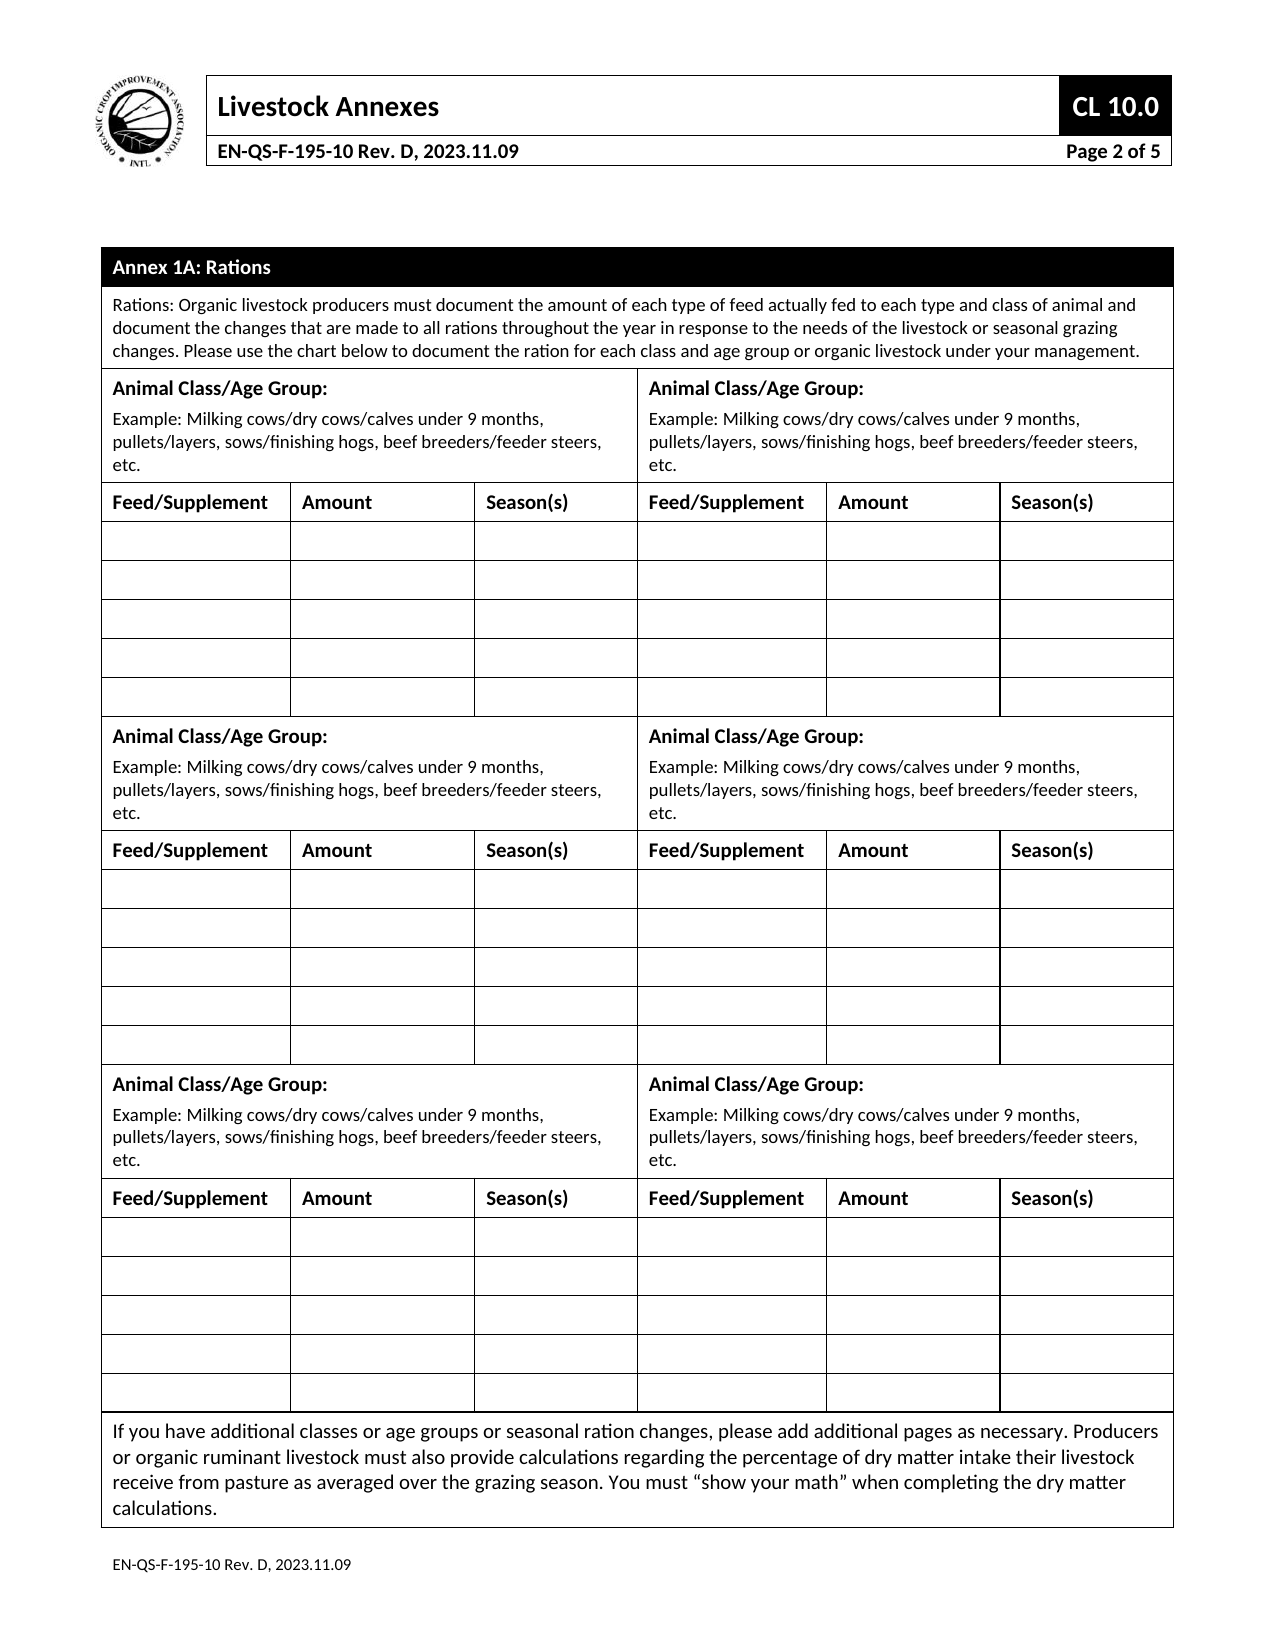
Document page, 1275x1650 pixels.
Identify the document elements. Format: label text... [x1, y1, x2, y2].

table_cell [638, 561, 826, 599]
table_cell [827, 870, 999, 908]
table_cell [827, 678, 999, 716]
table_cell [1001, 678, 1173, 716]
table_cell [1001, 948, 1173, 986]
table_cell [827, 561, 999, 599]
table_cell [827, 948, 999, 986]
table_cell [638, 1257, 826, 1294]
table_cell [291, 678, 474, 716]
table_cell [102, 678, 290, 716]
table_cell [291, 1218, 474, 1256]
table_cell Feed/Supplement [638, 831, 826, 869]
table_cell [102, 561, 290, 599]
table_cell [475, 870, 637, 908]
table_cell [475, 1026, 637, 1064]
table_cell [475, 1218, 637, 1256]
table_cell [638, 600, 826, 638]
table_cell Season(s) [475, 831, 637, 869]
table_cell [475, 678, 637, 716]
table_cell Amount [291, 1179, 474, 1217]
table_cell [102, 948, 290, 986]
table_cell [1001, 909, 1173, 947]
table_cell [827, 1026, 999, 1064]
table_cell [1001, 1296, 1173, 1333]
table_cell Season(s) [475, 483, 637, 521]
table_cell [638, 522, 826, 560]
table_cell [827, 1257, 999, 1294]
table_cell [475, 1335, 637, 1372]
table_cell [102, 1335, 290, 1372]
table_cell Feed/Supplement [102, 831, 290, 869]
table_cell [827, 1218, 999, 1256]
table_cell [475, 600, 637, 638]
table_cell [475, 561, 637, 599]
table_cell [638, 948, 826, 986]
table_cell [827, 1296, 999, 1333]
table_header Annex 1A: Rations [102, 248, 1173, 286]
table_cell [291, 870, 474, 908]
table_cell [102, 1257, 290, 1294]
table_cell [102, 1296, 290, 1333]
table_cell Amount [827, 1179, 999, 1217]
table_cell [638, 909, 826, 947]
table_cell Season(s) [1001, 483, 1173, 521]
table_cell [827, 909, 999, 947]
table_cell [291, 1026, 474, 1064]
table_cell [1001, 561, 1173, 599]
table_cell [638, 1218, 826, 1256]
table_cell [291, 639, 474, 677]
picture [95, 75, 184, 167]
table_cell Amount [827, 831, 999, 869]
table_cell [638, 987, 826, 1025]
table_cell Season(s) [1001, 1179, 1173, 1217]
table_cell [638, 870, 826, 908]
table_cell [102, 1374, 290, 1411]
table_cell [638, 678, 826, 716]
table_cell [1001, 600, 1173, 638]
table_cell [1001, 870, 1173, 908]
table_cell [291, 600, 474, 638]
table_cell [1001, 1218, 1173, 1256]
table_cell [291, 1374, 474, 1411]
table_cell [1001, 522, 1173, 560]
table_cell Feed/Supplement [638, 1179, 826, 1217]
table_cell Animal Class/Age Group: Example: Milking cows/dry cows/calves under 9 months, pullets/layers, sows/finishing hogs, beef breeders/feeder steers, etc. [102, 717, 637, 830]
table_cell [291, 909, 474, 947]
table_cell [827, 987, 999, 1025]
table_cell [475, 522, 637, 560]
table_cell Amount [827, 483, 999, 521]
table_cell [1001, 1374, 1173, 1411]
table_cell Animal Class/Age Group: Example: Milking cows/dry cows/calves under 9 months, pullets/layers, sows/finishing hogs, beef breeders/feeder steers, etc. [102, 369, 637, 482]
table_cell [827, 1374, 999, 1411]
table_cell Feed/Supplement [102, 483, 290, 521]
table_cell Feed/Supplement [102, 1179, 290, 1217]
table_cell [291, 1335, 474, 1372]
table_cell [102, 987, 290, 1025]
table_cell [638, 1296, 826, 1333]
table_cell [102, 600, 290, 638]
table_cell Season(s) [475, 1179, 637, 1217]
table_cell [102, 870, 290, 908]
table_cell [291, 987, 474, 1025]
table_cell [102, 909, 290, 947]
table_cell [827, 600, 999, 638]
table_cell [827, 1335, 999, 1372]
table_cell [638, 639, 826, 677]
table_cell Animal Class/Age Group: Example: Milking cows/dry cows/calves under 9 months, pullets/layers, sows/finishing hogs, beef breeders/feeder steers, etc. [638, 1065, 1173, 1178]
table_cell Season(s) [1001, 831, 1173, 869]
table_cell [1001, 1257, 1173, 1294]
table_cell [475, 1296, 637, 1333]
table_cell [102, 1026, 290, 1064]
table_cell Feed/Supplement [638, 483, 826, 521]
table_cell [291, 948, 474, 986]
table_cell [475, 1374, 637, 1411]
table_cell [291, 561, 474, 599]
table_cell Animal Class/Age Group: Example: Milking cows/dry cows/calves under 9 months, pullets/layers, sows/finishing hogs, beef breeders/feeder steers, etc. [638, 369, 1173, 482]
table_cell Amount [291, 483, 474, 521]
table_cell Animal Class/Age Group: Example: Milking cows/dry cows/calves under 9 months, pullets/layers, sows/finishing hogs, beef breeders/feeder steers, etc. [638, 717, 1173, 830]
table_cell [638, 1335, 826, 1372]
table_cell [1001, 987, 1173, 1025]
table_cell Animal Class/Age Group: Example: Milking cows/dry cows/calves under 9 months, pullets/layers, sows/finishing hogs, beef breeders/feeder steers, etc. [102, 1065, 637, 1178]
table_cell Rations: Organic livestock producers must document the amount of each type of feed actually fed to each type and class of animal and document the changes that are made to all rations throughout the year in response to the needs of the livestock or seasonal grazing changes. Please use the chart below to document the ration for each class and age group or organic livestock under your management. [102, 287, 1173, 368]
table_cell [291, 1257, 474, 1294]
table_cell [827, 522, 999, 560]
table_cell [475, 987, 637, 1025]
table_cell [102, 522, 290, 560]
table_cell [475, 639, 637, 677]
table_cell [1001, 1335, 1173, 1372]
table_cell Amount [291, 831, 474, 869]
table_cell [475, 1257, 637, 1294]
table_cell If you have additional classes or age groups or seasonal ration changes, please add additional pages as necessary. Producers or organic ruminant livestock must also provide calculations regarding the percentage of dry matter intake their livestock receive from pasture as averaged over the grazing season. You must “show your math” when completing the dry matter calculations. [102, 1413, 1173, 1527]
table_cell [475, 909, 637, 947]
table_cell [475, 948, 637, 986]
table_cell [102, 1218, 290, 1256]
table_cell [291, 1296, 474, 1333]
table_cell [291, 522, 474, 560]
table_cell [638, 1026, 826, 1064]
table_cell [638, 1374, 826, 1411]
table_cell [827, 639, 999, 677]
table_cell [102, 639, 290, 677]
table_cell [1001, 1026, 1173, 1064]
table_cell [1001, 639, 1173, 677]
